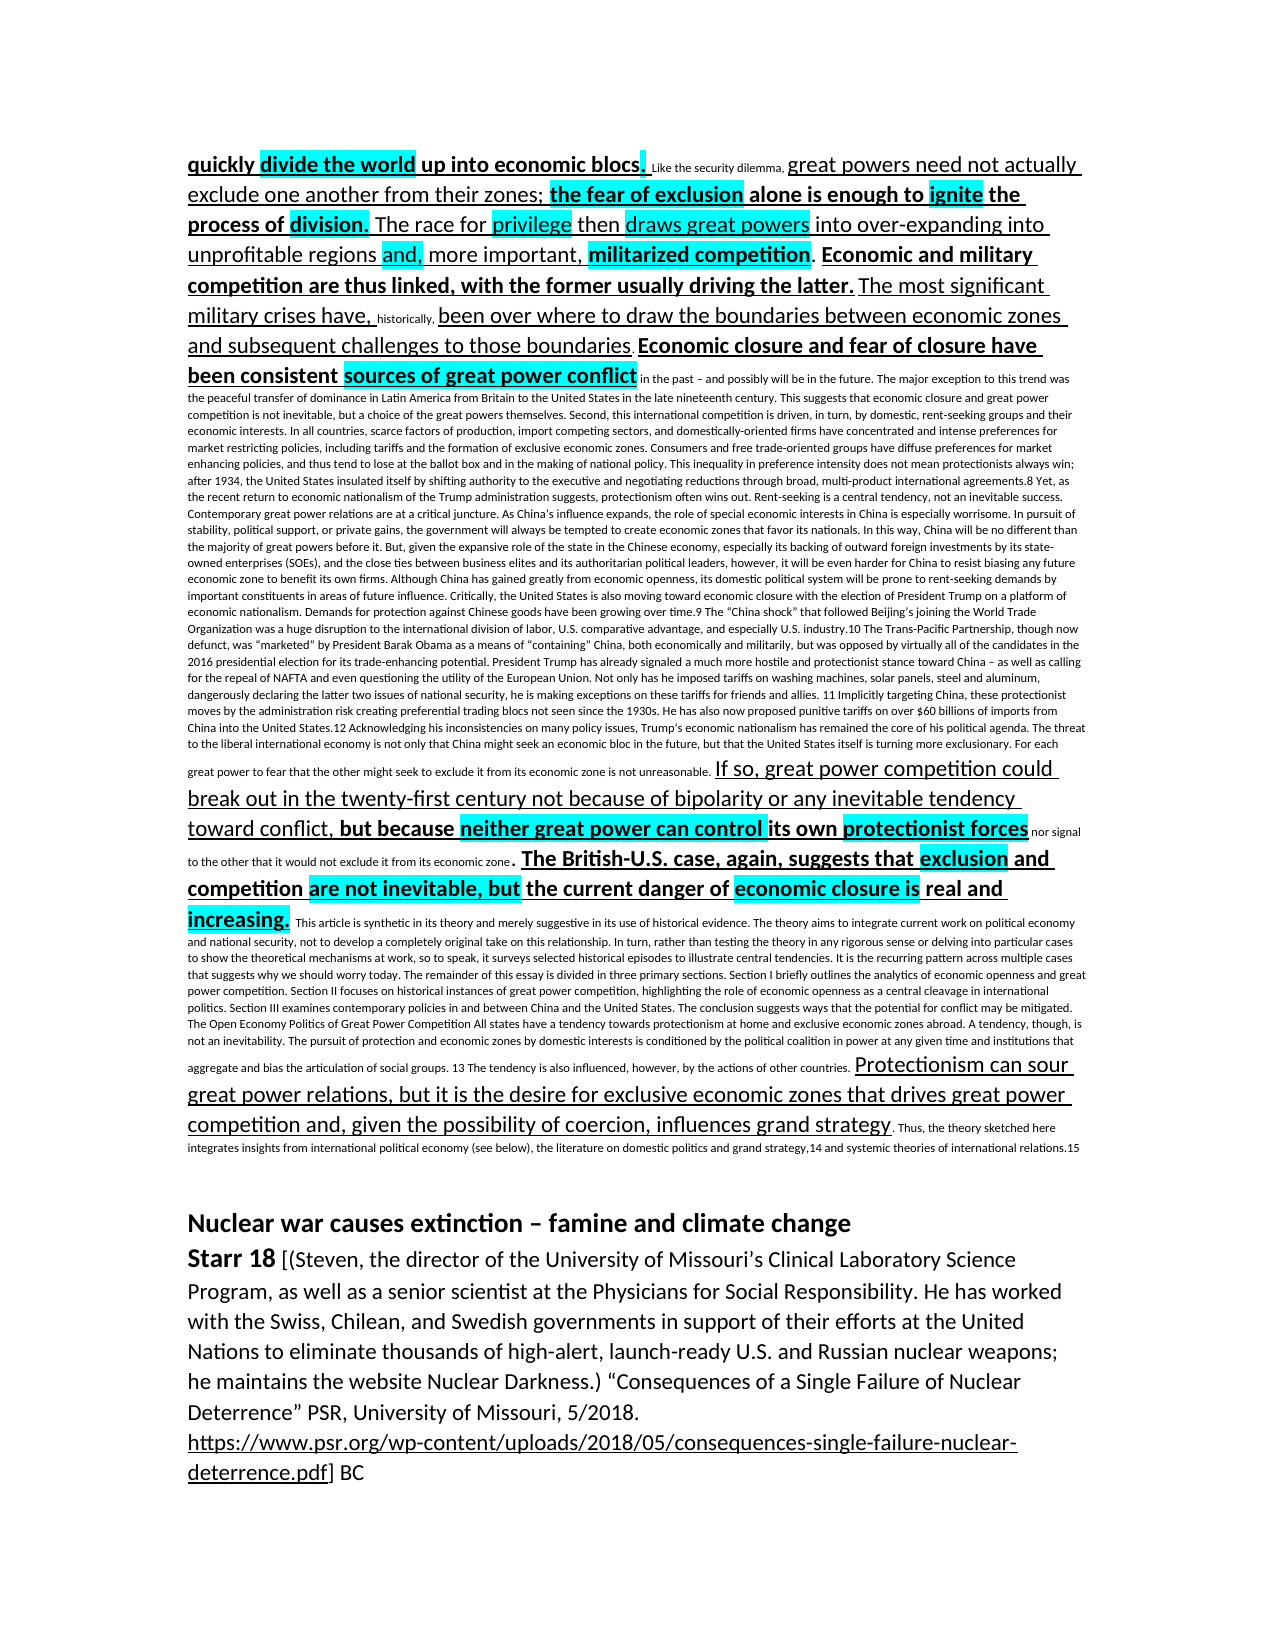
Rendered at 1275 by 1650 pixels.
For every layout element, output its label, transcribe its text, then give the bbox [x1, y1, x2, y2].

subtitle Nuclear war causes extinction – famine and climate change [187, 1206, 1087, 1239]
text Starr 18 [(Steven, the director of the University of Missouri’s Clinical Laboratory Science Program, as well as a senior scientist at the Physicians for Social Responsibility. He has worked with the Swiss, Chilean, and Swedish governments in support of their efforts at the United Nations to eliminate thousands of high-alert, launch-ready U.S. and Russian nuclear weapons; he maintains the website Nuclear Darkness.) “Consequences of a Single Failure of Nuclear Deterrence” PSR, University of Missouri, 5/2018. https://www.psr.org/wp-content/uploads/2018/05/consequences-single-failure-nuclear-deterrence.pdf] BC [187, 1242, 1087, 1486]
